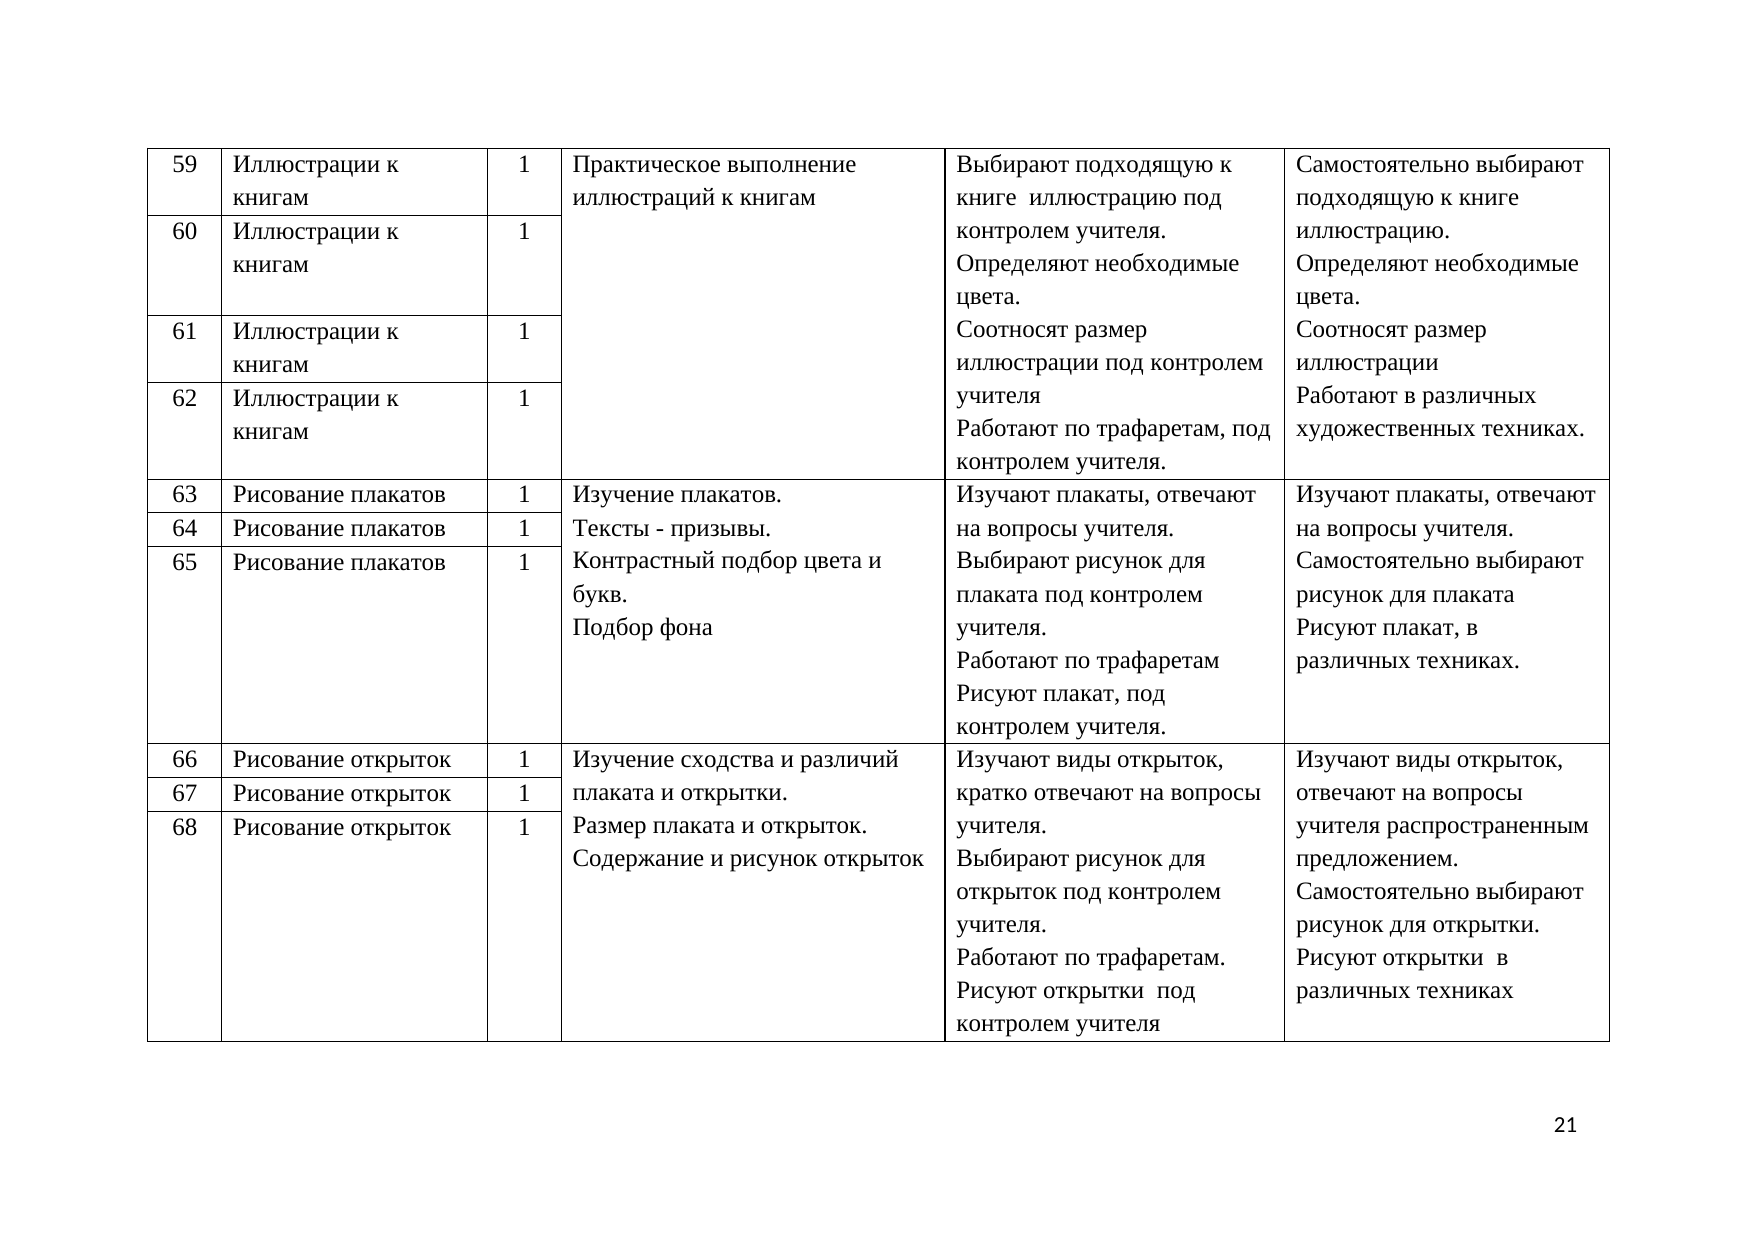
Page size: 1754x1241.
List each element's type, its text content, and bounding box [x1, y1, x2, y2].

table_cell 1 [488, 547, 561, 743]
table_cell Иллюстрации к книгам [222, 216, 487, 315]
table_cell Рисование открыток [222, 778, 487, 811]
table_cell Изучение сходства и различий плаката и открытки. Размер плаката и открыток. Содержание и рисунок открыток [562, 744, 944, 1041]
table_cell 1 [488, 513, 561, 546]
table_cell Изучают плакаты, отвечают на вопросы учителя. Выбирают рисунок для плаката под контролем учителя. Работают по трафаретам Рисуют плакат, под контролем учителя. [946, 480, 1284, 743]
table_cell 65 [148, 547, 221, 743]
table_cell 60 [148, 216, 221, 315]
table_cell 1 [488, 316, 561, 382]
table_cell Рисование открыток [222, 744, 487, 777]
table_cell Иллюстрации к книгам [222, 149, 487, 215]
table_cell 63 [148, 480, 221, 512]
table_cell Выбирают подходящую к книге иллюстрацию под контролем учителя. Определяют необходимые цвета. Соотносят размер иллюстрации под контролем учителя Работают по трафаретам, под контролем учителя. [946, 149, 1284, 478]
table_cell Практическое выполнение иллюстраций к книгам [562, 149, 944, 478]
table_cell 62 [148, 383, 221, 478]
table_cell 68 [148, 812, 221, 1041]
table_cell Самостоятельно выбирают подходящую к книге иллюстрацию. Определяют необходимые цвета. Соотносят размер иллюстрации Работают в различных художественных техниках. [1285, 149, 1609, 478]
table_cell Изучают виды открыток, кратко отвечают на вопросы учителя. Выбирают рисунок для открыток под контролем учителя. Работают по трафаретам. Рисуют открытки под контролем учителя [946, 744, 1284, 1041]
table_cell 61 [148, 316, 221, 382]
table_cell Изучают виды открыток, отвечают на вопросы учителя распространенным предложением. Самостоятельно выбирают рисунок для открытки. Рисуют открытки в различных техниках [1285, 744, 1609, 1041]
table_cell 1 [488, 744, 561, 777]
table_cell Рисование плакатов [222, 480, 487, 512]
table_cell Изучают плакаты, отвечают на вопросы учителя. Самостоятельно выбирают рисунок для плаката Рисуют плакат, в различных техниках. [1285, 480, 1609, 743]
table_cell 1 [488, 480, 561, 512]
table_cell Изучение плакатов. Тексты - призывы. Контрастный подбор цвета и букв. Подбор фона [562, 480, 944, 743]
table_cell 1 [488, 812, 561, 1041]
table_cell 59 [148, 149, 221, 215]
table_cell 66 [148, 744, 221, 777]
table_cell 1 [488, 383, 561, 478]
table_cell Иллюстрации к книгам [222, 383, 487, 478]
table_cell Рисование плакатов [222, 513, 487, 546]
table_cell 1 [488, 778, 561, 811]
table_cell 64 [148, 513, 221, 546]
table_cell Рисование открыток [222, 812, 487, 1041]
table_cell Рисование плакатов [222, 547, 487, 743]
table_cell 1 [488, 216, 561, 315]
table_cell 67 [148, 778, 221, 811]
table_cell 1 [488, 149, 561, 215]
table_cell Иллюстрации к книгам [222, 316, 487, 382]
